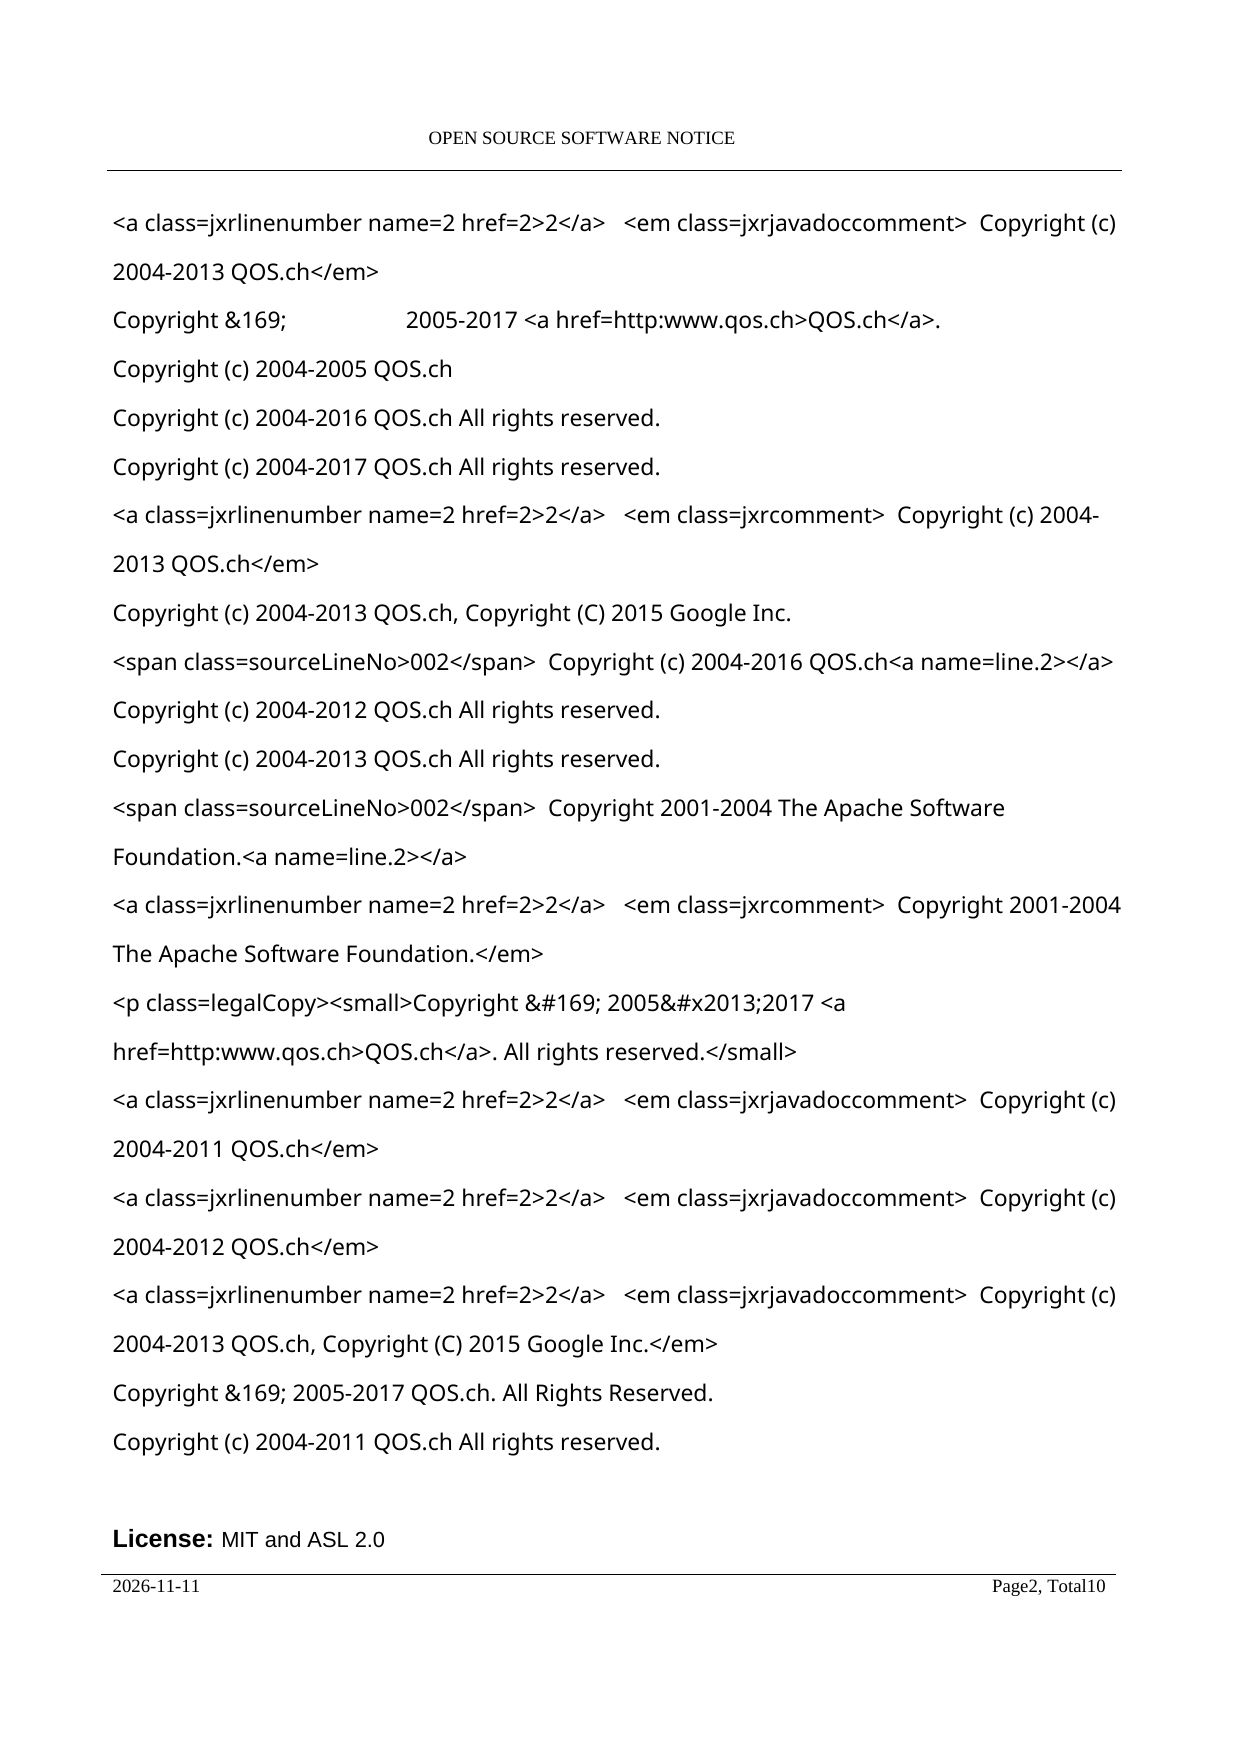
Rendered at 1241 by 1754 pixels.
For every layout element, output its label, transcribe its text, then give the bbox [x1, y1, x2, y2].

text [112, 206, 1128, 1506]
text License: MIT and ASL 2.0 [112, 1523, 1128, 1555]
